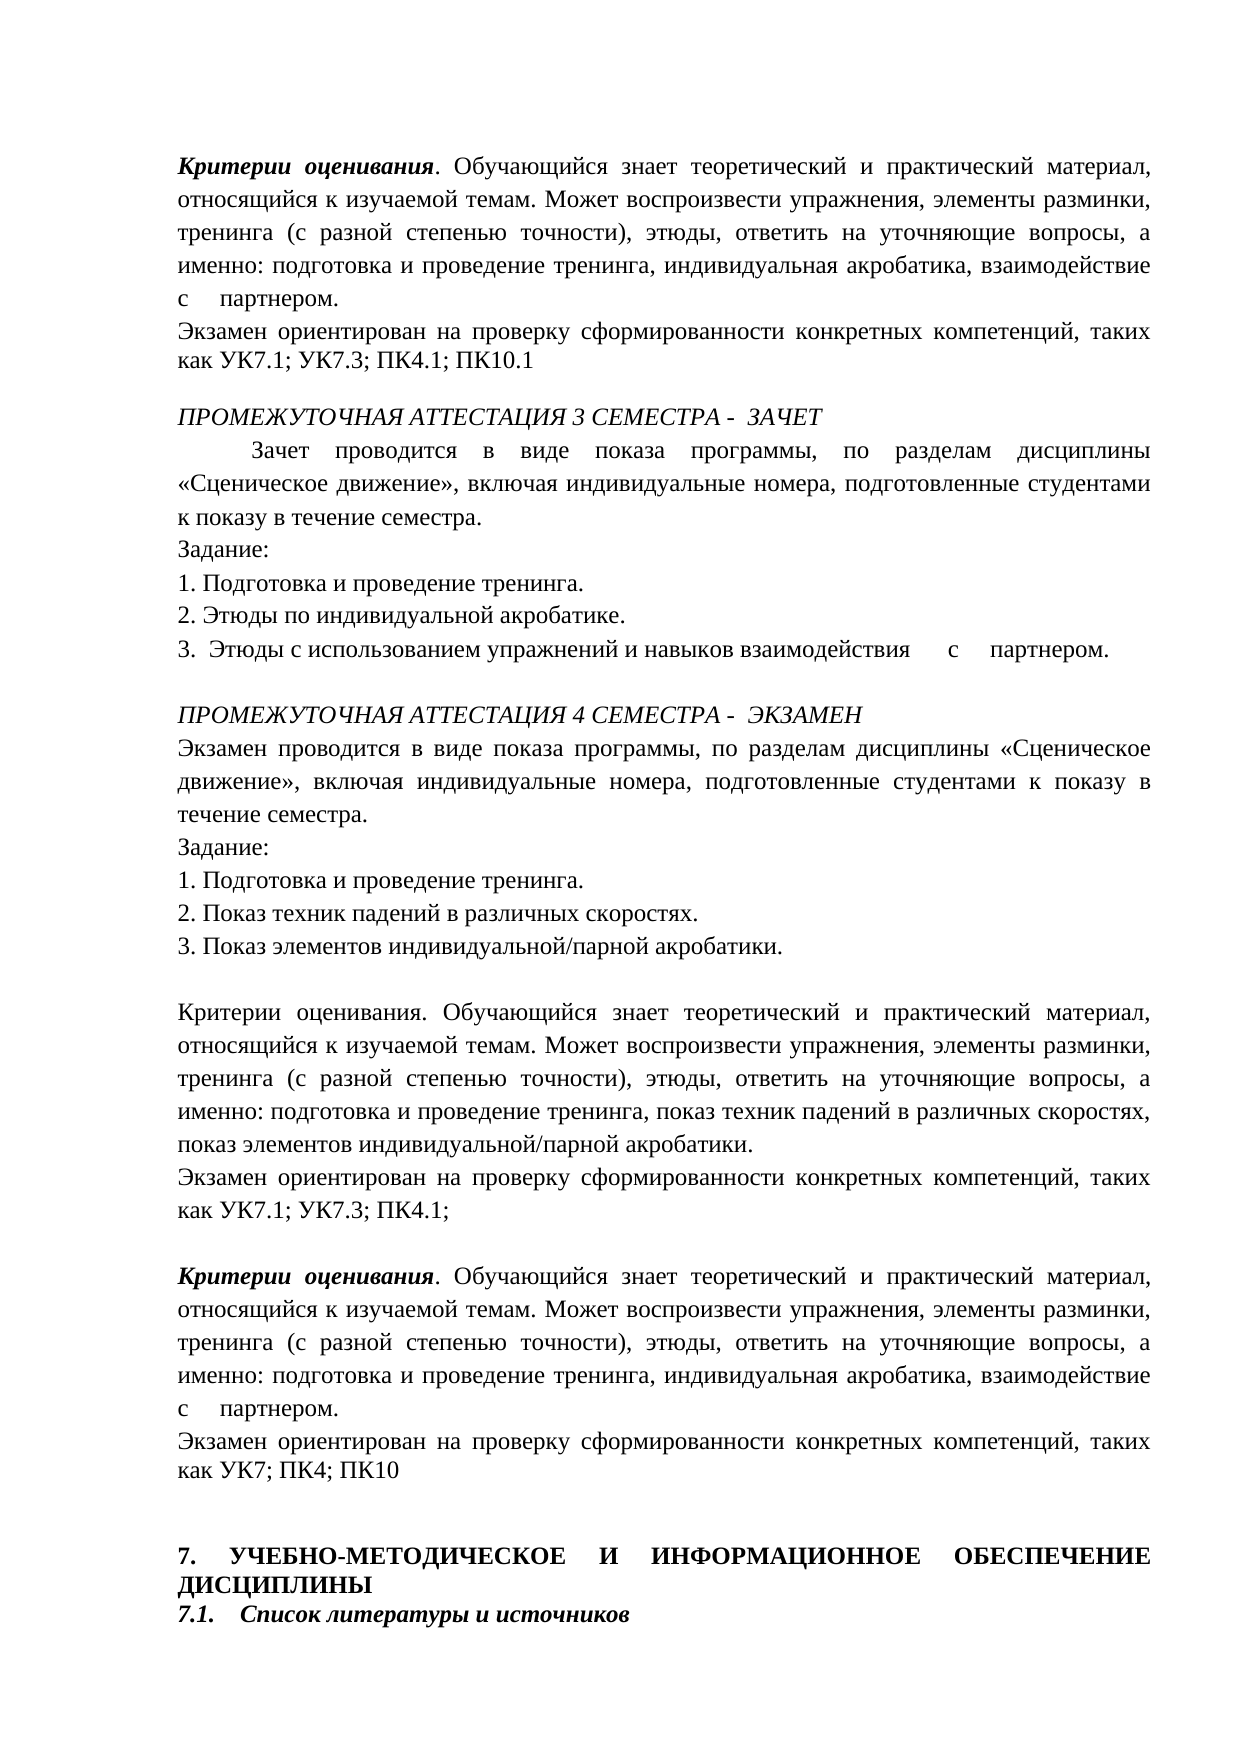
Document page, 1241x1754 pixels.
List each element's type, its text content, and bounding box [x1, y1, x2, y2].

text 2. Этюды по индивидуальной акробатике. [177, 601, 1152, 629]
text Экзамен ориентирован на проверку сформированности конкретных компетенций, таких как УК7; ПК4; ПК10 [177, 1426, 1152, 1484]
text 3. Этюды с использованием упражнений и навыков взаимодействия с партнером. [177, 634, 1152, 662]
text Критерии оценивания. Обучающийся знает теоретический и практический материал, относящийся к изучаемой темам. Может воспроизвести упражнения, элементы разминки, тренинга (с разной степенью точности), этюды, ответить на уточняющие вопросы, а именно: подготовка и проведение тренинга, индивидуальная акробатика, взаимодействие с партнером. [177, 1261, 1152, 1422]
text 1. Подготовка и проведение тренинга. [177, 865, 1152, 893]
text Экзамен ориентирован на проверку сформированности конкретных компетенций, таких как УК7.1; УК7.3; ПК4.1; [177, 1162, 1152, 1224]
text 2. Показ техник падений в различных скоростях. [177, 898, 1152, 927]
text Критерии оценивания. Обучающийся знает теоретический и практический материал, относящийся к изучаемой темам. Может воспроизвести упражнения, элементы разминки, тренинга (с разной степенью точности), этюды, ответить на уточняющие вопросы, а именно: подготовка и проведение тренинга, индивидуальная акробатика, взаимодействие с партнером. [177, 151, 1152, 312]
text Задание: [177, 534, 1152, 563]
text ПРОМЕЖУТОЧНАЯ АТТЕСТАЦИЯ 3 СЕМЕСТРА - ЗАЧЕТ [177, 402, 1152, 431]
text 3. Показ элементов индивидуальной/парной акробатики. [177, 931, 1152, 959]
text Экзамен проводится в виде показа программы, по разделам дисциплины «Сценическое движение», включая индивидуальные номера, подготовленные студентами к показу в течение семестра. [177, 733, 1152, 827]
text ПРОМЕЖУТОЧНАЯ АТТЕСТАЦИЯ 4 СЕМЕСТРА - ЭКЗАМЕН [177, 700, 1152, 728]
text 1. Подготовка и проведение тренинга. [177, 568, 1152, 596]
text Критерии оценивания. Обучающийся знает теоретический и практический материал, относящийся к изучаемой темам. Может воспроизвести упражнения, элементы разминки, тренинга (с разной степенью точности), этюды, ответить на уточняющие вопросы, а именно: подготовка и проведение тренинга, показ техник падений в различных скоростях, показ элементов индивидуальной/парной акробатики. [177, 997, 1152, 1158]
text 7. УЧЕБНО-МЕТОДИЧЕСКОЕ И ИНФОРМАЦИОННОЕ ОБЕСПЕЧЕНИЕ ДИСЦИПЛИНЫ [177, 1541, 1152, 1599]
text 7.1. Список литературы и источников [177, 1599, 1152, 1627]
text Экзамен ориентирован на проверку сформированности конкретных компетенций, таких как УК7.1; УК7.3; ПК4.1; ПК10.1 [177, 316, 1152, 374]
text Задание: [177, 832, 1152, 861]
